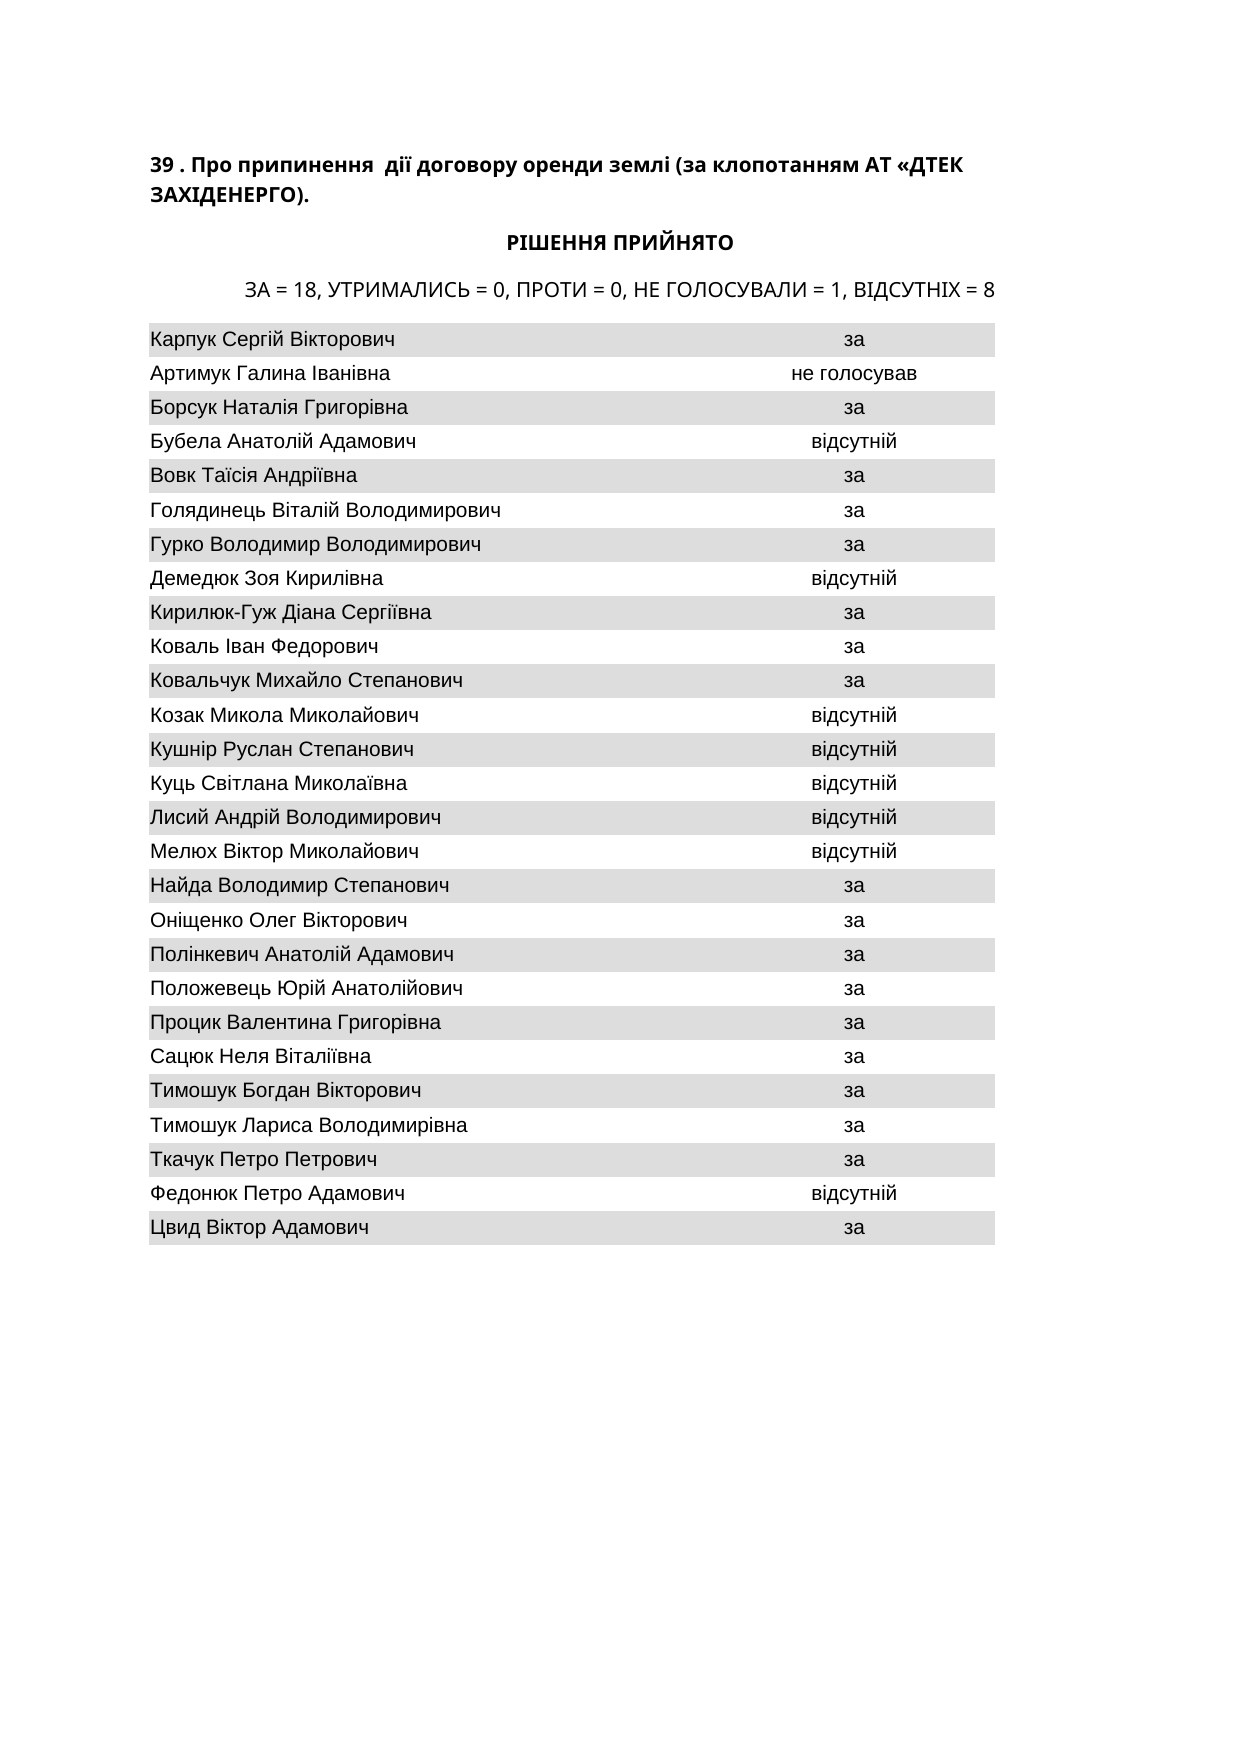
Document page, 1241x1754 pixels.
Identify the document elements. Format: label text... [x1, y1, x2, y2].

table_cell відсутній [713, 801, 995, 835]
table_cell за [713, 630, 995, 664]
table_cell Демедюк Зоя Кирилівна [149, 562, 713, 596]
table_cell за [713, 903, 995, 937]
table_cell Оніщенко Олег Вікторович [149, 903, 713, 937]
text ЗА = 18, УТРИМАЛИСЬ = 0, ПРОТИ = 0, НЕ ГОЛОСУВАЛИ = 1, ВІДСУТНІХ = 8 [150, 275, 1090, 304]
table_cell за [713, 1074, 995, 1108]
table_cell за [713, 1040, 995, 1074]
table_cell відсутній [713, 1177, 995, 1211]
table_cell Федонюк Петро Адамович [149, 1177, 713, 1211]
table_cell відсутній [713, 562, 995, 596]
table_cell Положевець Юрій Анатолійович [149, 972, 713, 1006]
table_header Карпук Сергій Вікторович [149, 323, 713, 357]
table_cell Полінкевич Анатолій Адамович [149, 938, 713, 972]
text РІШЕННЯ ПРИЙНЯТО [150, 228, 1090, 256]
table_cell за [713, 938, 995, 972]
table_cell Вовк Таїсія Андріївна [149, 459, 713, 493]
table_cell Коваль Іван Федорович [149, 630, 713, 664]
table_cell за [713, 596, 995, 630]
table_cell Голядинець Віталій Володимирович [149, 493, 713, 527]
table_cell Тимошук Богдан Вікторович [149, 1074, 713, 1108]
table_cell Борсук Наталія Григорівна [149, 391, 713, 425]
table_cell відсутній [713, 835, 995, 869]
table_cell Тимошук Лариса Володимирівна [149, 1108, 713, 1142]
table_cell за [713, 664, 995, 698]
table_cell Гурко Володимир Володимирович [149, 528, 713, 562]
table_cell Козак Микола Миколайович [149, 698, 713, 732]
table_cell Ткачук Петро Петрович [149, 1143, 713, 1177]
table_cell Сацюк Неля Віталіївна [149, 1040, 713, 1074]
table_cell Кушнір Руслан Степанович [149, 733, 713, 767]
table_cell за [713, 1006, 995, 1040]
table_cell за [713, 493, 995, 527]
table_cell Процик Валентина Григорівна [149, 1006, 713, 1040]
table_cell за [713, 528, 995, 562]
table_cell Мелюх Віктор Миколайович [149, 835, 713, 869]
table_cell за [713, 1108, 995, 1142]
table_cell Бубела Анатолій Адамович [149, 425, 713, 459]
table_cell відсутній [713, 767, 995, 801]
table_cell Лисий Андрій Володимирович [149, 801, 713, 835]
table_cell Ковальчук Михайло Степанович [149, 664, 713, 698]
table_cell Цвид Віктор Адамович [149, 1211, 713, 1245]
table_cell не голосував [713, 357, 995, 391]
table_cell Артимук Галина Іванівна [149, 357, 713, 391]
table_cell відсутній [713, 698, 995, 732]
table_cell Кирилюк-Гуж Діана Сергіївна [149, 596, 713, 630]
table_cell за [713, 1143, 995, 1177]
table_cell Куць Світлана Миколаївна [149, 767, 713, 801]
table_cell за [713, 869, 995, 903]
table_cell Найда Володимир Степанович [149, 869, 713, 903]
table_cell за [713, 459, 995, 493]
text 39 . Про припинення дії договору оренди землі (за клопотанням АТ «ДТЕК ЗАХІДЕНЕРГО). [150, 150, 1090, 209]
table_cell за [713, 1211, 995, 1245]
table_header за [713, 323, 995, 357]
table_cell за [713, 972, 995, 1006]
table_cell за [713, 391, 995, 425]
table_cell відсутній [713, 733, 995, 767]
table_cell відсутній [713, 425, 995, 459]
